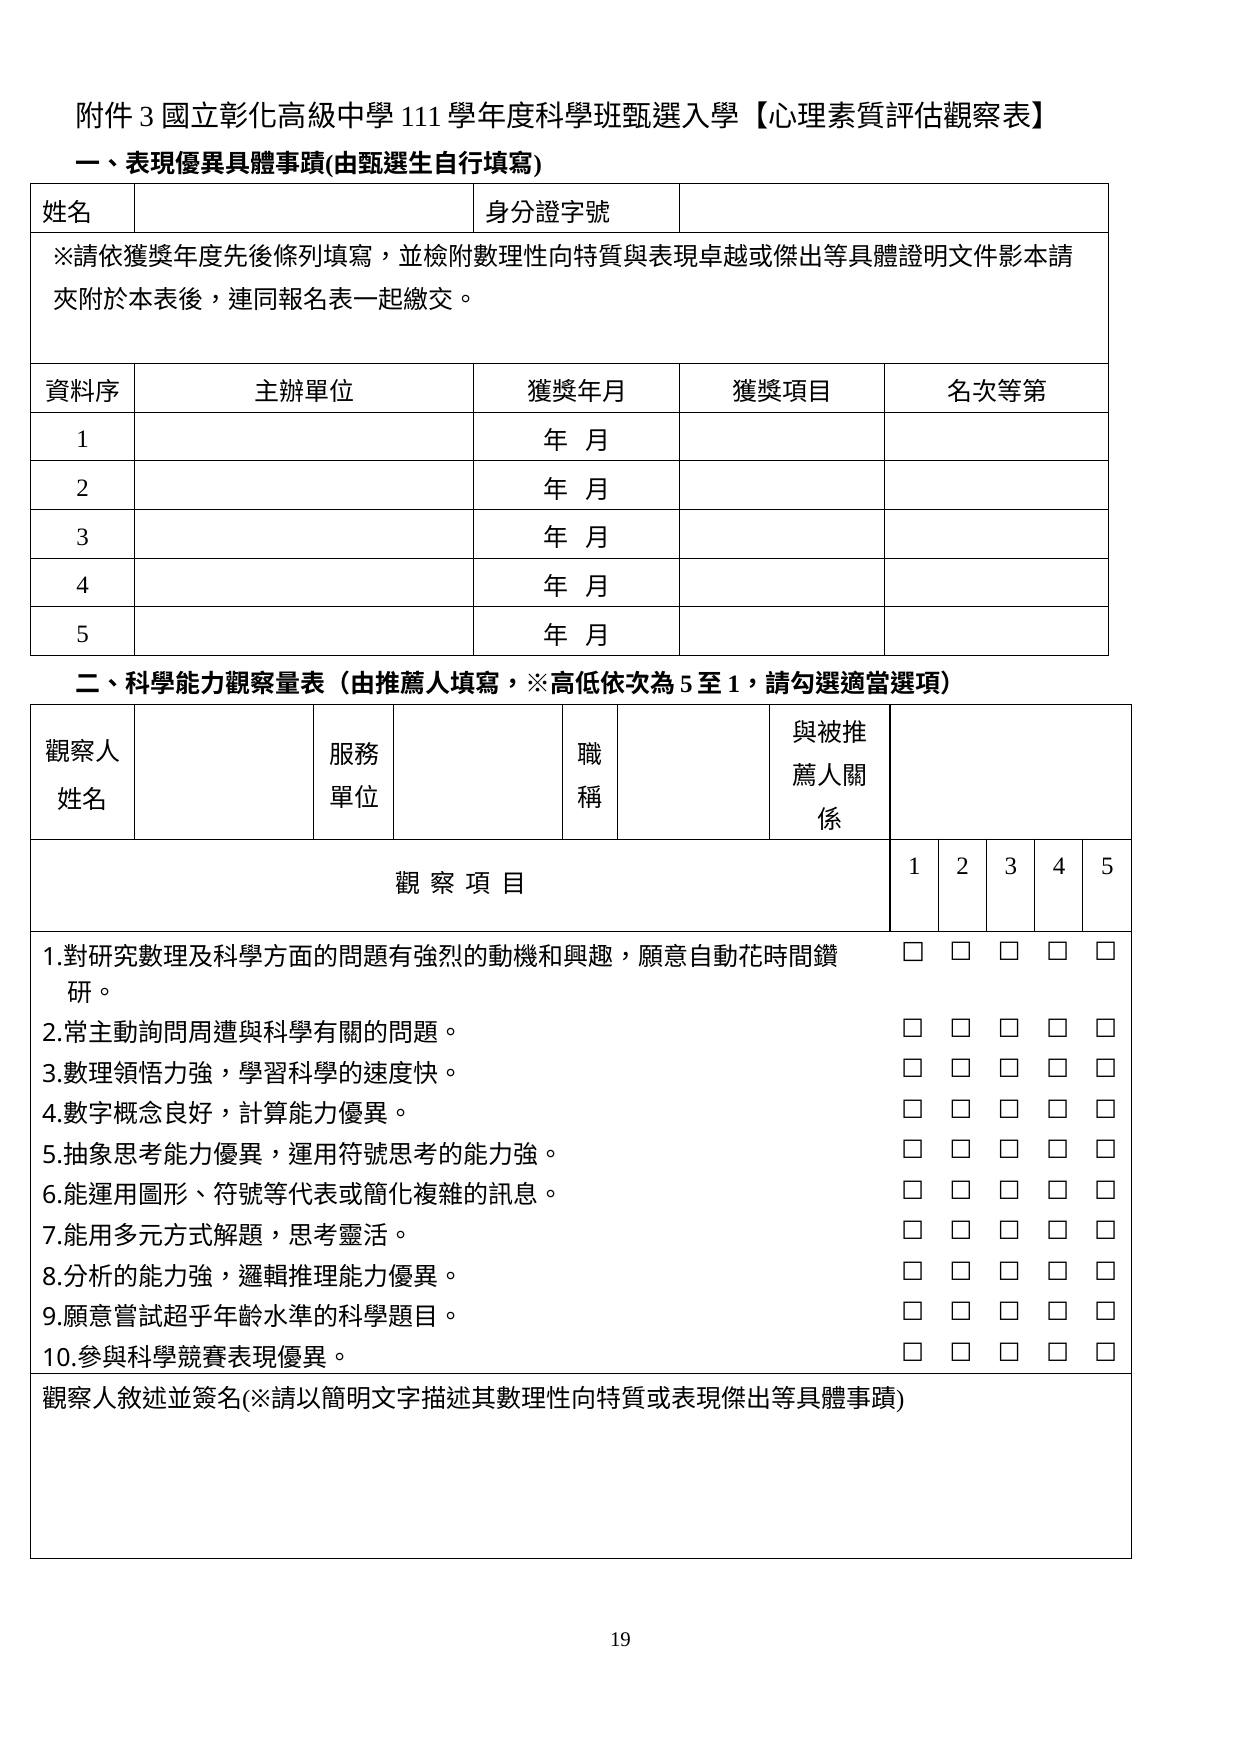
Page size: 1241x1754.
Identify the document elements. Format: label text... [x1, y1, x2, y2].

table_cell □ [1035, 1211, 1083, 1252]
table_cell □ [1035, 1009, 1083, 1049]
table_cell 5.抽象思考能力優異，運用符號思考的能力強。 [31, 1130, 890, 1171]
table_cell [31, 1374, 1131, 1558]
table_cell □ [938, 932, 986, 1009]
table_cell □ [1083, 1009, 1131, 1049]
table_cell 4 [1035, 840, 1082, 931]
table_cell □ [938, 1333, 986, 1373]
table_cell 8.分析的能力強，邏輯推理能力優異。 [31, 1252, 890, 1292]
table_cell □ [986, 1171, 1035, 1211]
table_cell □ [1035, 1090, 1083, 1130]
table_cell [680, 559, 884, 606]
table_cell 主辦單位 [135, 364, 473, 412]
text 附件3 國立彰化高級中學111學年度科學班甄選入學【心理素質評估觀察表】 [75, 92, 1165, 136]
table_cell □ [986, 1292, 1035, 1333]
table_cell 2.常主動詢問周遭與科學有關的問題。 [31, 1009, 890, 1049]
table_cell □ [1083, 1292, 1131, 1333]
table_cell [135, 413, 473, 460]
table_cell □ [986, 1333, 1035, 1373]
table_cell □ [938, 1211, 986, 1252]
table_header [891, 705, 1131, 839]
table_cell 1.對研究數理及科學方面的問題有強烈的動機和興趣，願意自動花時間鑽研。 [31, 932, 890, 1009]
table_cell □ [1035, 1252, 1083, 1292]
table_header [135, 705, 313, 839]
table_cell □ [1083, 1049, 1131, 1090]
table_cell □ [986, 1049, 1035, 1090]
table_cell □ [1035, 1333, 1083, 1373]
table_cell [680, 413, 884, 460]
table_cell □ [938, 1252, 986, 1292]
table_header [135, 184, 473, 232]
table_cell 年 月 [474, 461, 679, 509]
table_cell □ [890, 1292, 938, 1333]
table_cell □ [938, 1171, 986, 1211]
table_cell □ [1083, 1130, 1131, 1171]
table_cell □ [890, 1333, 938, 1373]
table_cell 4 [31, 559, 134, 606]
table_cell □ [986, 1130, 1035, 1171]
table_cell 年 月 [474, 413, 679, 460]
table_cell [885, 461, 1108, 509]
table_cell [680, 461, 884, 509]
table_cell 1 [891, 840, 938, 931]
table_header 服務單位 [314, 705, 393, 839]
table_cell 5 [1083, 840, 1131, 931]
table_cell □ [1083, 1211, 1131, 1252]
table_cell □ [1035, 1130, 1083, 1171]
table_cell [885, 413, 1108, 460]
table_cell 1 [31, 413, 134, 460]
table_cell □ [1083, 1252, 1131, 1292]
table_cell 4.數字概念良好，計算能力優異。 [31, 1090, 890, 1130]
table_cell [680, 607, 884, 655]
table_cell 資料序 [31, 364, 134, 412]
table_cell □ [890, 932, 938, 1009]
table_cell □ [938, 1049, 986, 1090]
table_cell □ [986, 1252, 1035, 1292]
table_cell □ [890, 1252, 938, 1292]
table_header [618, 705, 769, 839]
table_cell □ [1035, 932, 1083, 1009]
table_cell □ [1035, 1171, 1083, 1211]
table_cell 獲獎年月 [474, 364, 679, 412]
table_cell □ [938, 1292, 986, 1333]
table_header 與被推薦人關係 [770, 705, 889, 839]
table_cell 2 [939, 840, 986, 931]
table_cell [885, 510, 1108, 558]
table_cell □ [1083, 1090, 1131, 1130]
table_cell 年 月 [474, 510, 679, 558]
table_cell 年 月 [474, 559, 679, 606]
table_cell 名次等第 [885, 364, 1108, 412]
table_cell [135, 607, 473, 655]
table_cell 年 月 [474, 607, 679, 655]
table_header [680, 184, 1108, 232]
table_cell □ [1083, 1171, 1131, 1211]
table_cell □ [1083, 932, 1131, 1009]
table_cell □ [1035, 1292, 1083, 1333]
table_cell 3.數理領悟力強，學習科學的速度快。 [31, 1049, 890, 1090]
table_cell □ [986, 1090, 1035, 1130]
table_cell [135, 559, 473, 606]
table_cell [680, 510, 884, 558]
table_cell □ [986, 932, 1035, 1009]
table_cell □ [1083, 1333, 1131, 1373]
table_cell □ [938, 1090, 986, 1130]
table_cell [885, 559, 1108, 606]
table_cell 9.願意嘗試超乎年齡水準的科學題目。 [31, 1292, 890, 1333]
text 一、表現優異具體事蹟(由甄選生自行填寫) [75, 140, 1165, 183]
table_cell 2 [31, 461, 134, 509]
table_cell □ [890, 1090, 938, 1130]
table_cell 3 [987, 840, 1034, 931]
table_cell □ [986, 1211, 1035, 1252]
table_cell 6.能運用圖形、符號等代表或簡化複雜的訊息。 [31, 1171, 890, 1211]
table_cell [135, 461, 473, 509]
table_cell 5 [31, 607, 134, 655]
table_cell [135, 510, 473, 558]
table_cell 獲獎項目 [680, 364, 884, 412]
table_cell [885, 607, 1108, 655]
table_cell □ [890, 1009, 938, 1049]
table_cell □ [1035, 1049, 1083, 1090]
table_header 身分證字號 [474, 184, 679, 232]
table_cell □ [938, 1130, 986, 1171]
table_cell [31, 233, 1108, 363]
table_cell □ [986, 1009, 1035, 1049]
table_cell 觀察項目 [31, 840, 889, 931]
table_cell □ [938, 1009, 986, 1049]
text 二、科學能力觀察量表（由推薦人填寫，※高低依次為5至1，請勾選適當選項） [75, 660, 1165, 703]
table_cell □ [890, 1171, 938, 1211]
table_cell □ [890, 1130, 938, 1171]
table_header [394, 705, 562, 839]
table_cell 3 [31, 510, 134, 558]
table_header 姓名 [31, 184, 134, 232]
table_header 職稱 [563, 705, 617, 839]
table_cell 7.能用多元方式解題，思考靈活。 [31, 1211, 890, 1252]
table_cell □ [890, 1211, 938, 1252]
table_header 觀察人 姓名 [31, 705, 134, 839]
table_cell 10.參與科學競賽表現優異。 [31, 1333, 890, 1373]
table_cell □ [890, 1049, 938, 1090]
